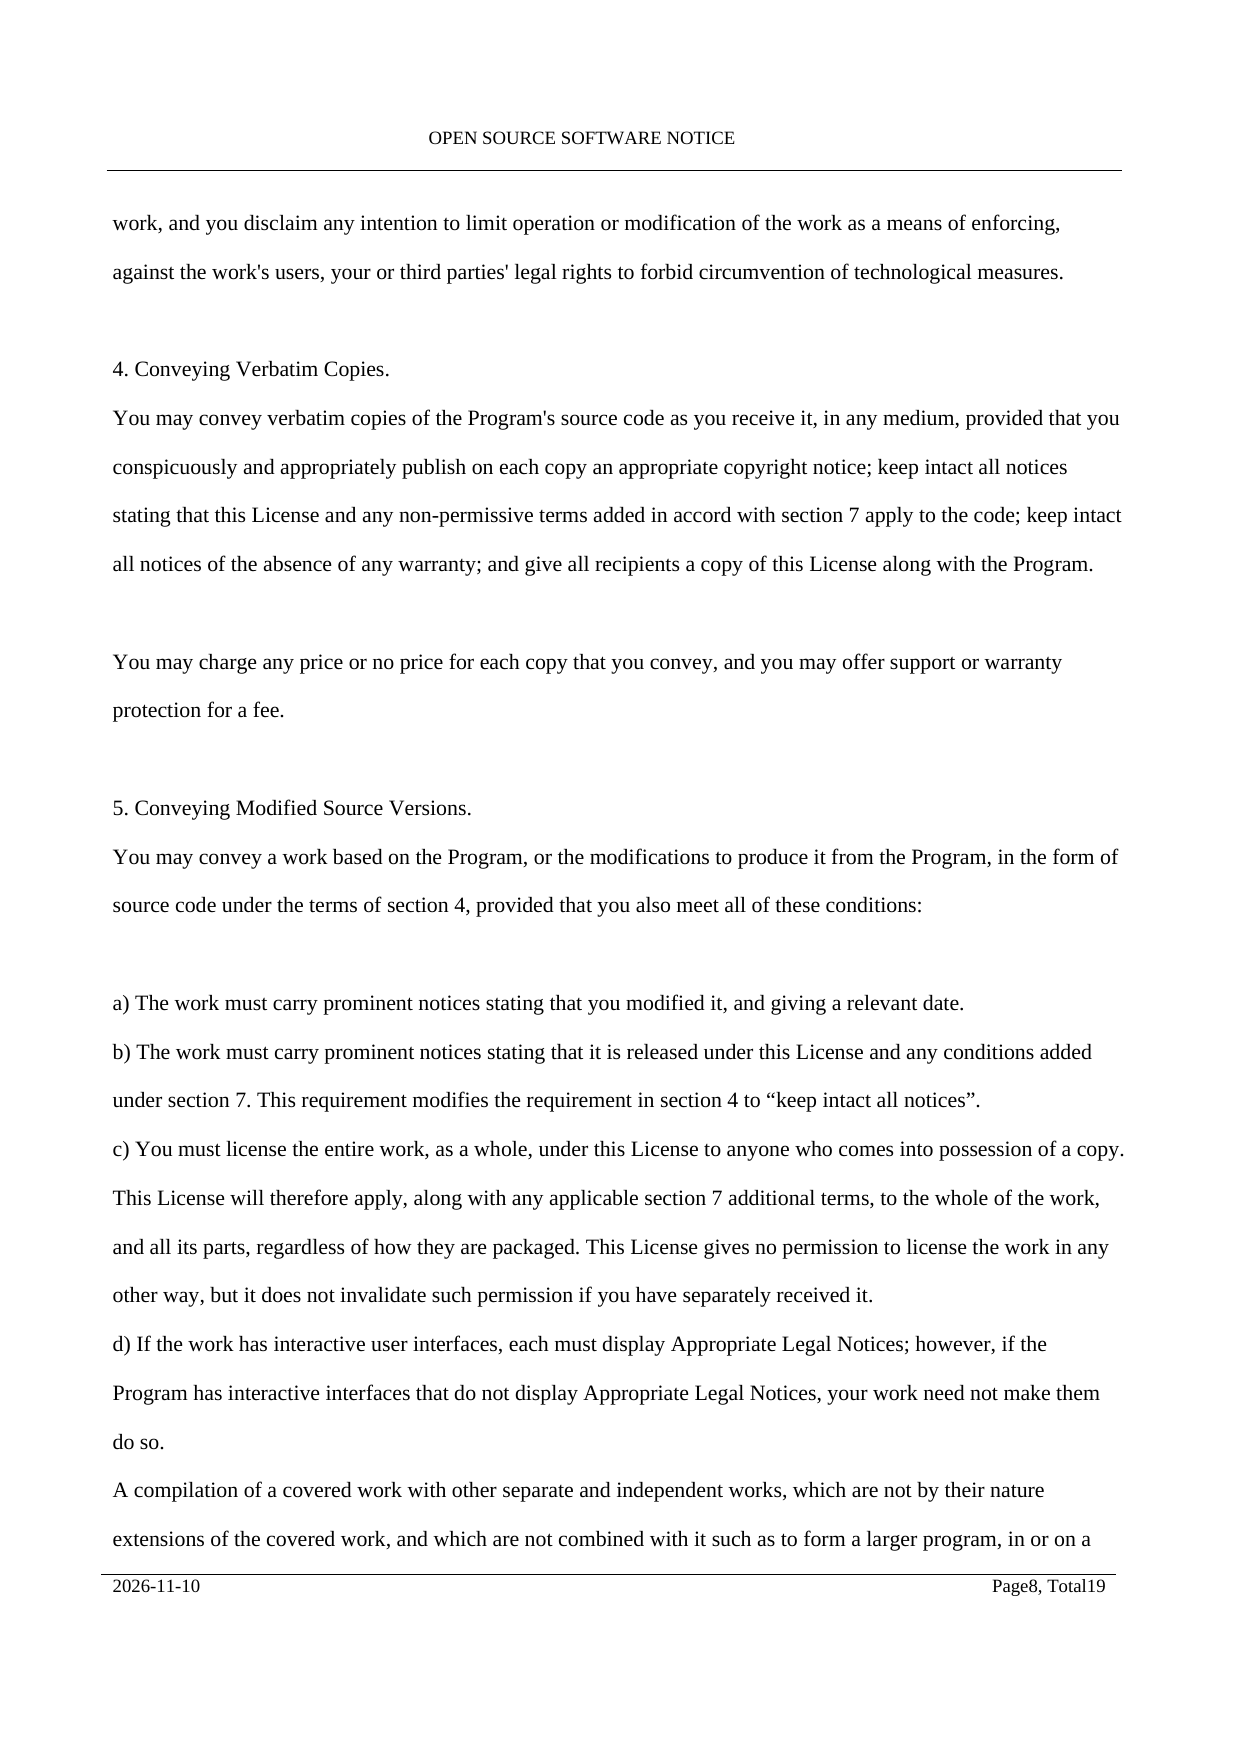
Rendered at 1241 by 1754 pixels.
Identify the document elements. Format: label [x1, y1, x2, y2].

text [112, 206, 1128, 1555]
